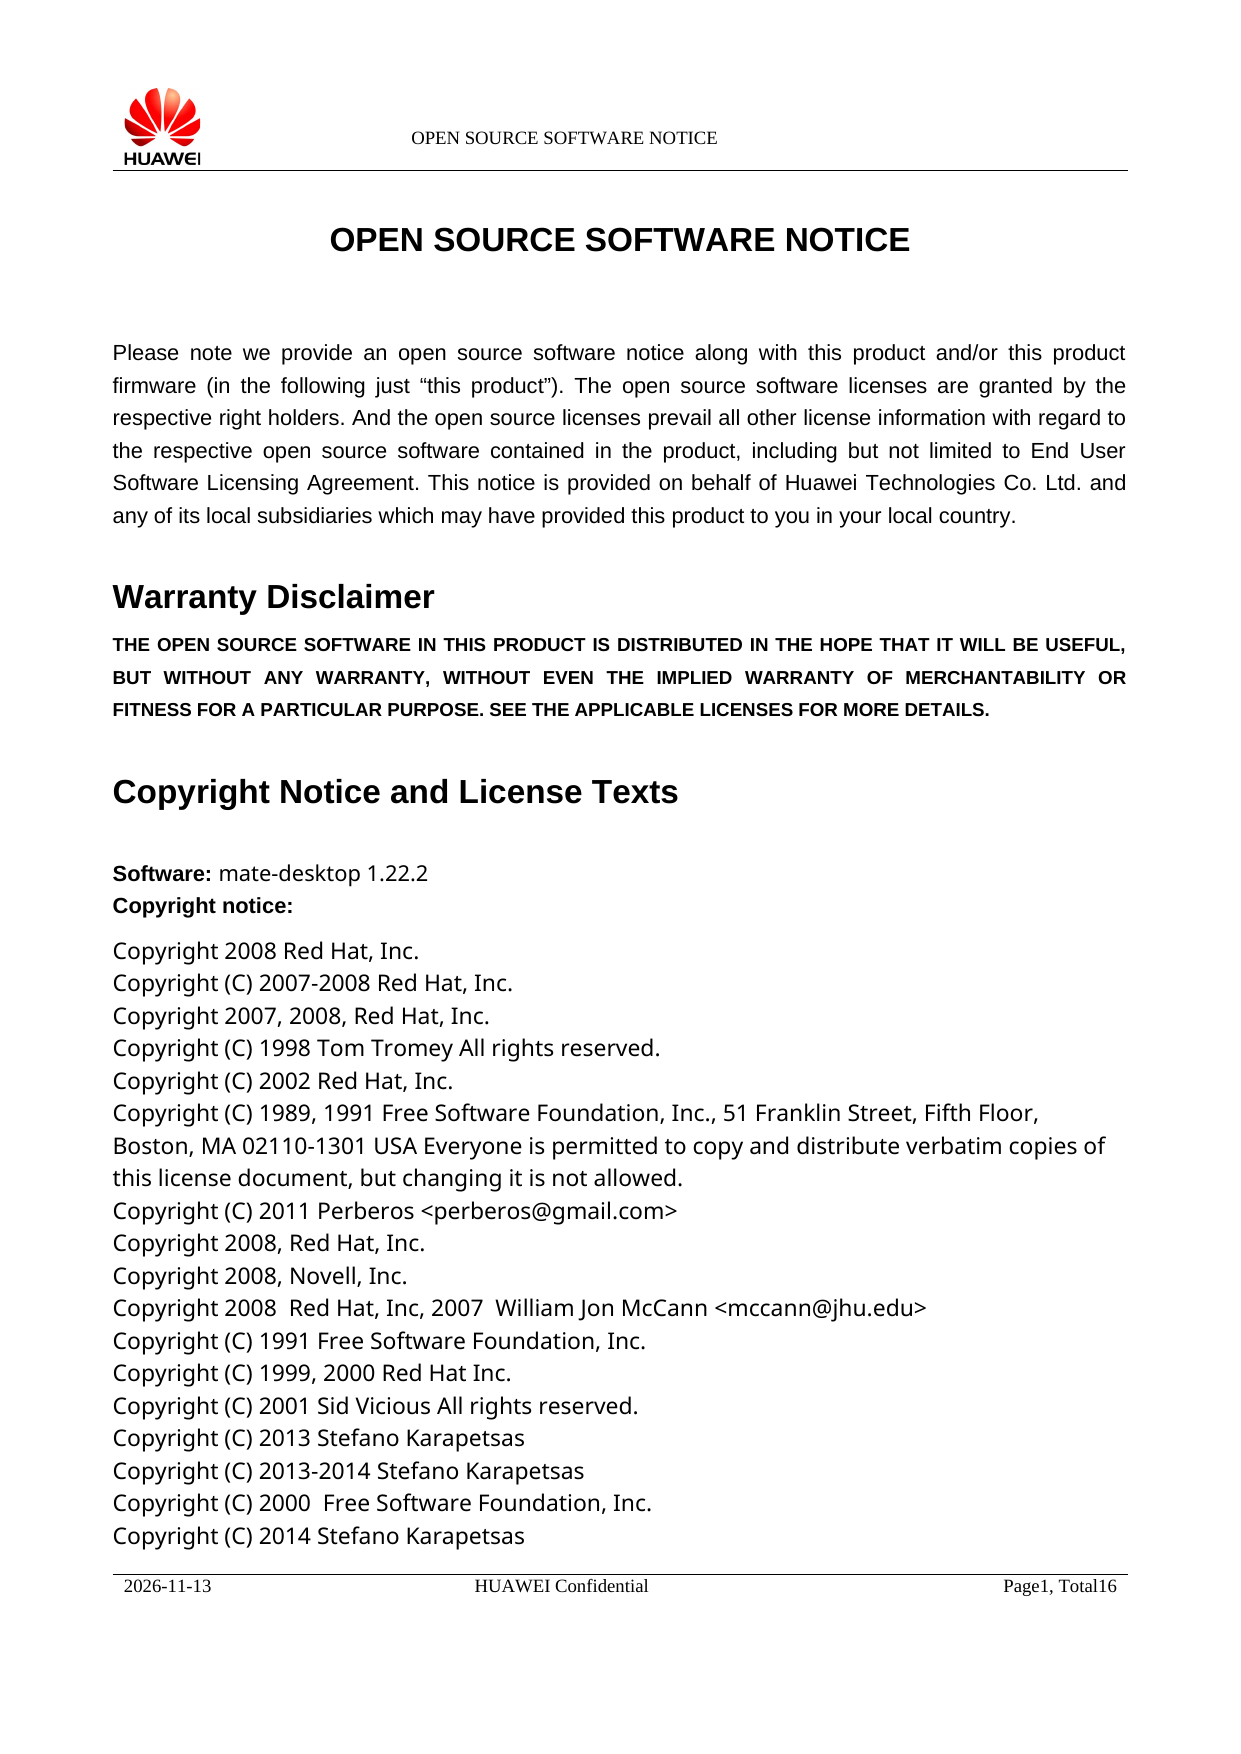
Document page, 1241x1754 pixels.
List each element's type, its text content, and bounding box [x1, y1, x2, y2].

title Software: mate-desktop 1.22.2 [112, 856, 1128, 889]
text Copyright Notice and License Texts [112, 759, 1128, 824]
picture [124, 88, 201, 165]
text Copyright notice: [112, 889, 1128, 921]
text Warranty Disclaimer [112, 564, 1128, 629]
text The open source software in this product is distributed in the hope that it will be useful, but WITHOUT ANY WARRANTY, without even the implied warranty of MERCHANTABILITY or FITNESS FOR A PARTICULAR PURPOSE. See the applicable licenses for more details. [112, 629, 1128, 726]
text Please note we provide an open source software notice along with this product and/or this product firmware (in the following just “this product”). The open source software licenses are granted by the respective right holders. And the open source licenses prevail all other license information with regard to the respective open source software contained in the product, including but not limited to End User Software Licensing Agreement. This notice is provided on behalf of Huawei Technologies Co. Ltd. and any of its local subsidiaries which may have provided this product to you in your local country. [112, 336, 1128, 531]
text OPEN SOURCE SOFTWARE NOTICE [112, 206, 1128, 271]
